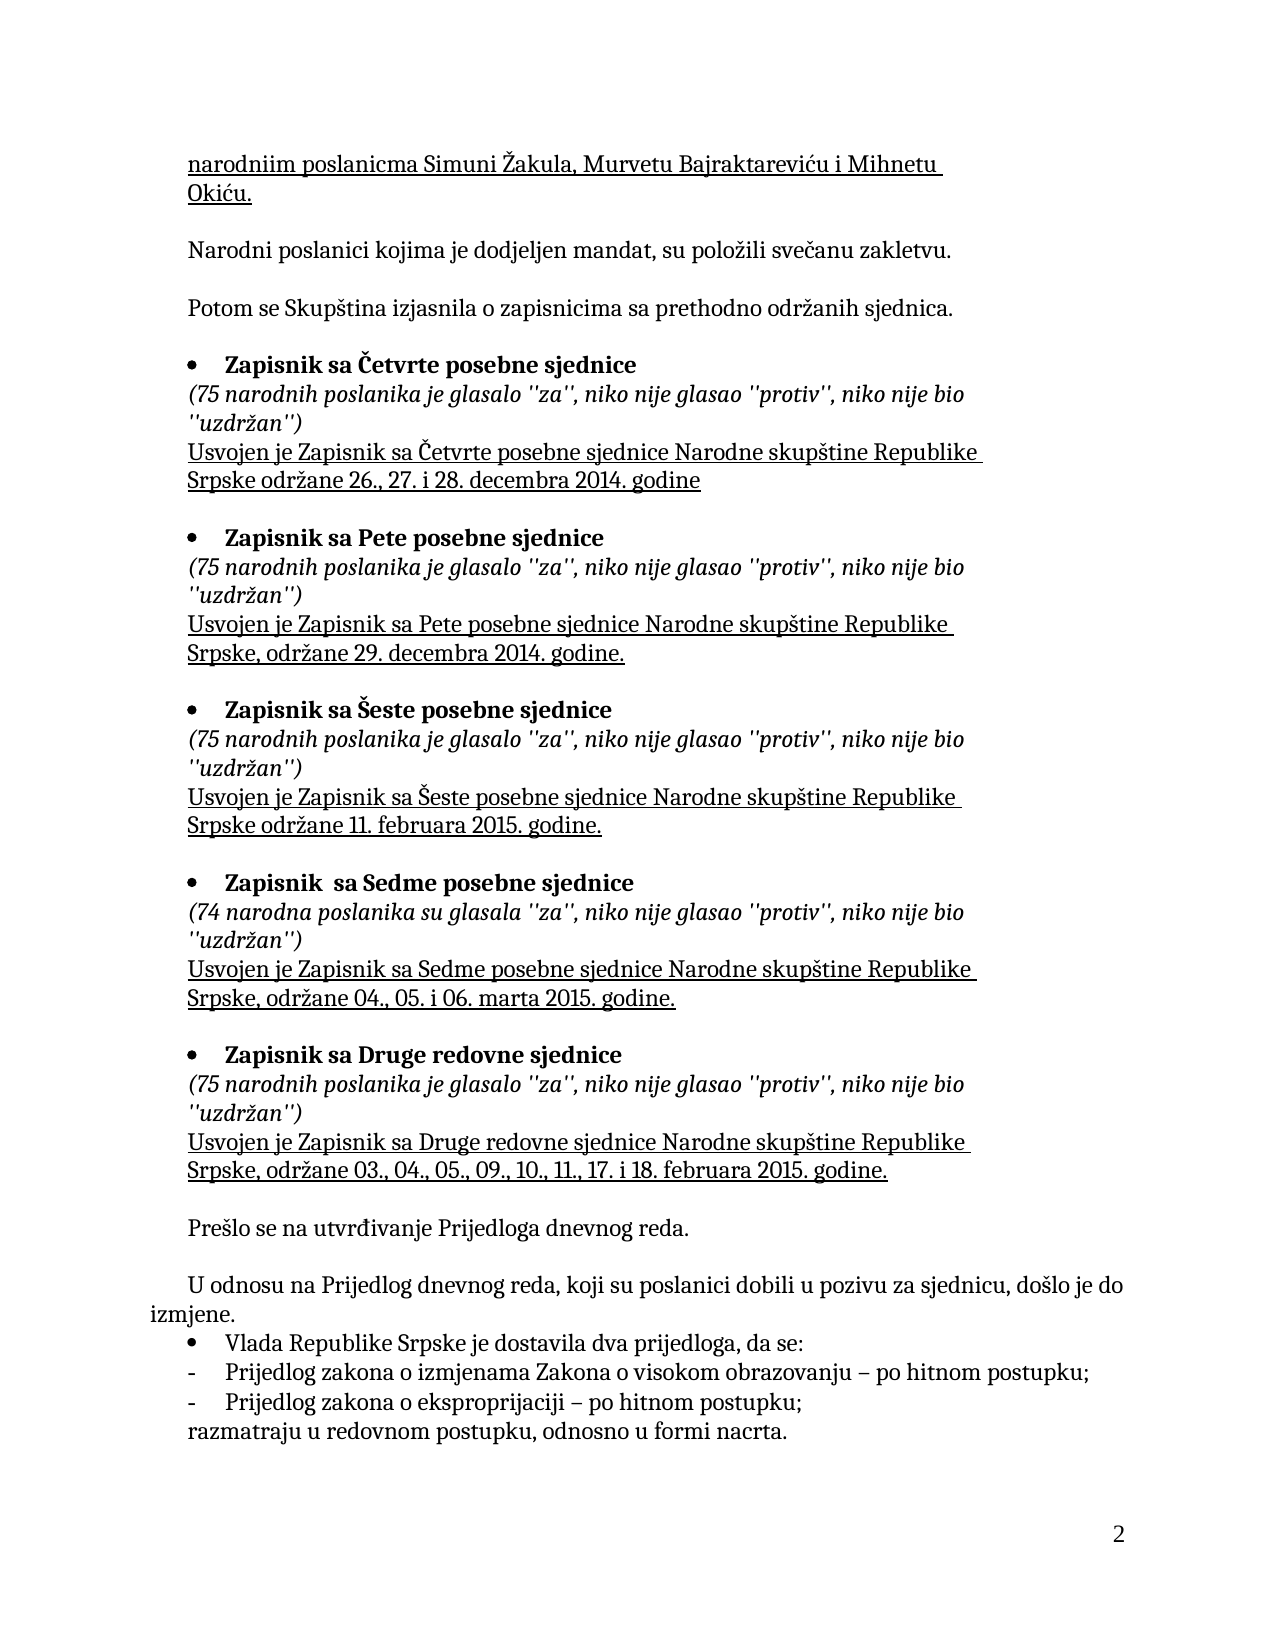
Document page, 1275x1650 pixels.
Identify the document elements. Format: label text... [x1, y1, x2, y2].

text Srpske održane 26., 27. i 28. decembra 2014. godine [150, 466, 1125, 495]
text ''uzdržan'') [150, 926, 1125, 955]
list Vlada Republike Srpske je dostavila dva prijedloga, da se: [187, 1329, 1125, 1357]
text (75 narodnih poslanika je glasalo ''za'', niko nije glasao ''protiv'', niko nije bio [150, 552, 1125, 581]
list Zapisnik sa Šeste posebne sjednice [187, 696, 1125, 725]
list Zapisnik sa Sedme posebne sjednice [187, 869, 1125, 897]
text ''uzdržan'') [150, 754, 1125, 782]
list Zapisnik sa Pete posebne sjednice [187, 524, 1125, 552]
text Usvojen je Zapisnik sa Pete posebne sjednice Narodne skupštine Republike [150, 610, 1125, 639]
text Prešlo se na utvrđivanje Prijedloga dnevnog reda. [150, 1214, 1125, 1242]
list Zapisnik sa Četvrte posebne sjednice [187, 351, 1125, 380]
text (75 narodnih poslanika je glasalo ''za'', niko nije glasao ''protiv'', niko nije bio [150, 380, 1125, 409]
text Usvojen je Zapisnik sa Druge redovne sjednice Narodne skupštine Republike [150, 1127, 1125, 1156]
list Zapisnik sa Druge redovne sjednice [187, 1041, 1125, 1070]
list Prijedlog zakona o eksproprijaciji – po hitnom postupku; [187, 1387, 1125, 1417]
text ''uzdržan'') [150, 1099, 1125, 1127]
text Srpske održane 11. februara 2015. godine. [150, 811, 1125, 840]
text Usvojen je Zapisnik sa Četvrte posebne sjednice Narodne skupštine Republike [150, 437, 1125, 466]
text U odnosu na Prijedlog dnevnog reda, koji su poslanici dobili u pozivu za sjednicu, došlo je do izmjene. [150, 1271, 1125, 1329]
text Srpske, održane 04., 05. i 06. marta 2015. godine. [150, 984, 1125, 1012]
text narodniim poslanicma Simuni Žakula, Murvetu Bajraktareviću i Mihnetu [150, 150, 1125, 179]
text (75 narodnih poslanika je glasalo ''za'', niko nije glasao ''protiv'', niko nije bio [150, 725, 1125, 754]
text (75 narodnih poslanika je glasalo ''za'', niko nije glasao ''protiv'', niko nije bio [150, 1070, 1125, 1099]
text Srpske, održane 29. decembra 2014. godine. [150, 639, 1125, 667]
list Prijedlog zakona o izmjenama Zakona o visokom obrazovanju – po hitnom postupku; [187, 1357, 1125, 1387]
text (74 narodna poslanika su glasala ''za'', niko nije glasao ''protiv'', niko nije bio [150, 897, 1125, 926]
text Usvojen je Zapisnik sa Sedme posebne sjednice Narodne skupštine Republike [150, 955, 1125, 984]
text Narodni poslanici kojima je dodjeljen mandat, su položili svečanu zakletvu. [150, 236, 1125, 265]
text ''uzdržan'') [150, 581, 1125, 610]
text Potom se Skupština izjasnila o zapisnicima sa prethodno održanih sjednica. [150, 294, 1125, 322]
text Srpske, održane 03., 04., 05., 09., 10., 11., 17. i 18. februara 2015. godine. [150, 1156, 1125, 1185]
text ''uzdržan'') [150, 409, 1125, 437]
text razmatraju u redovnom postupku, odnosno u formi nacrta. [187, 1417, 1125, 1445]
text Usvojen je Zapisnik sa Šeste posebne sjednice Narodne skupštine Republike [150, 782, 1125, 811]
text Okiću. [150, 179, 1125, 207]
